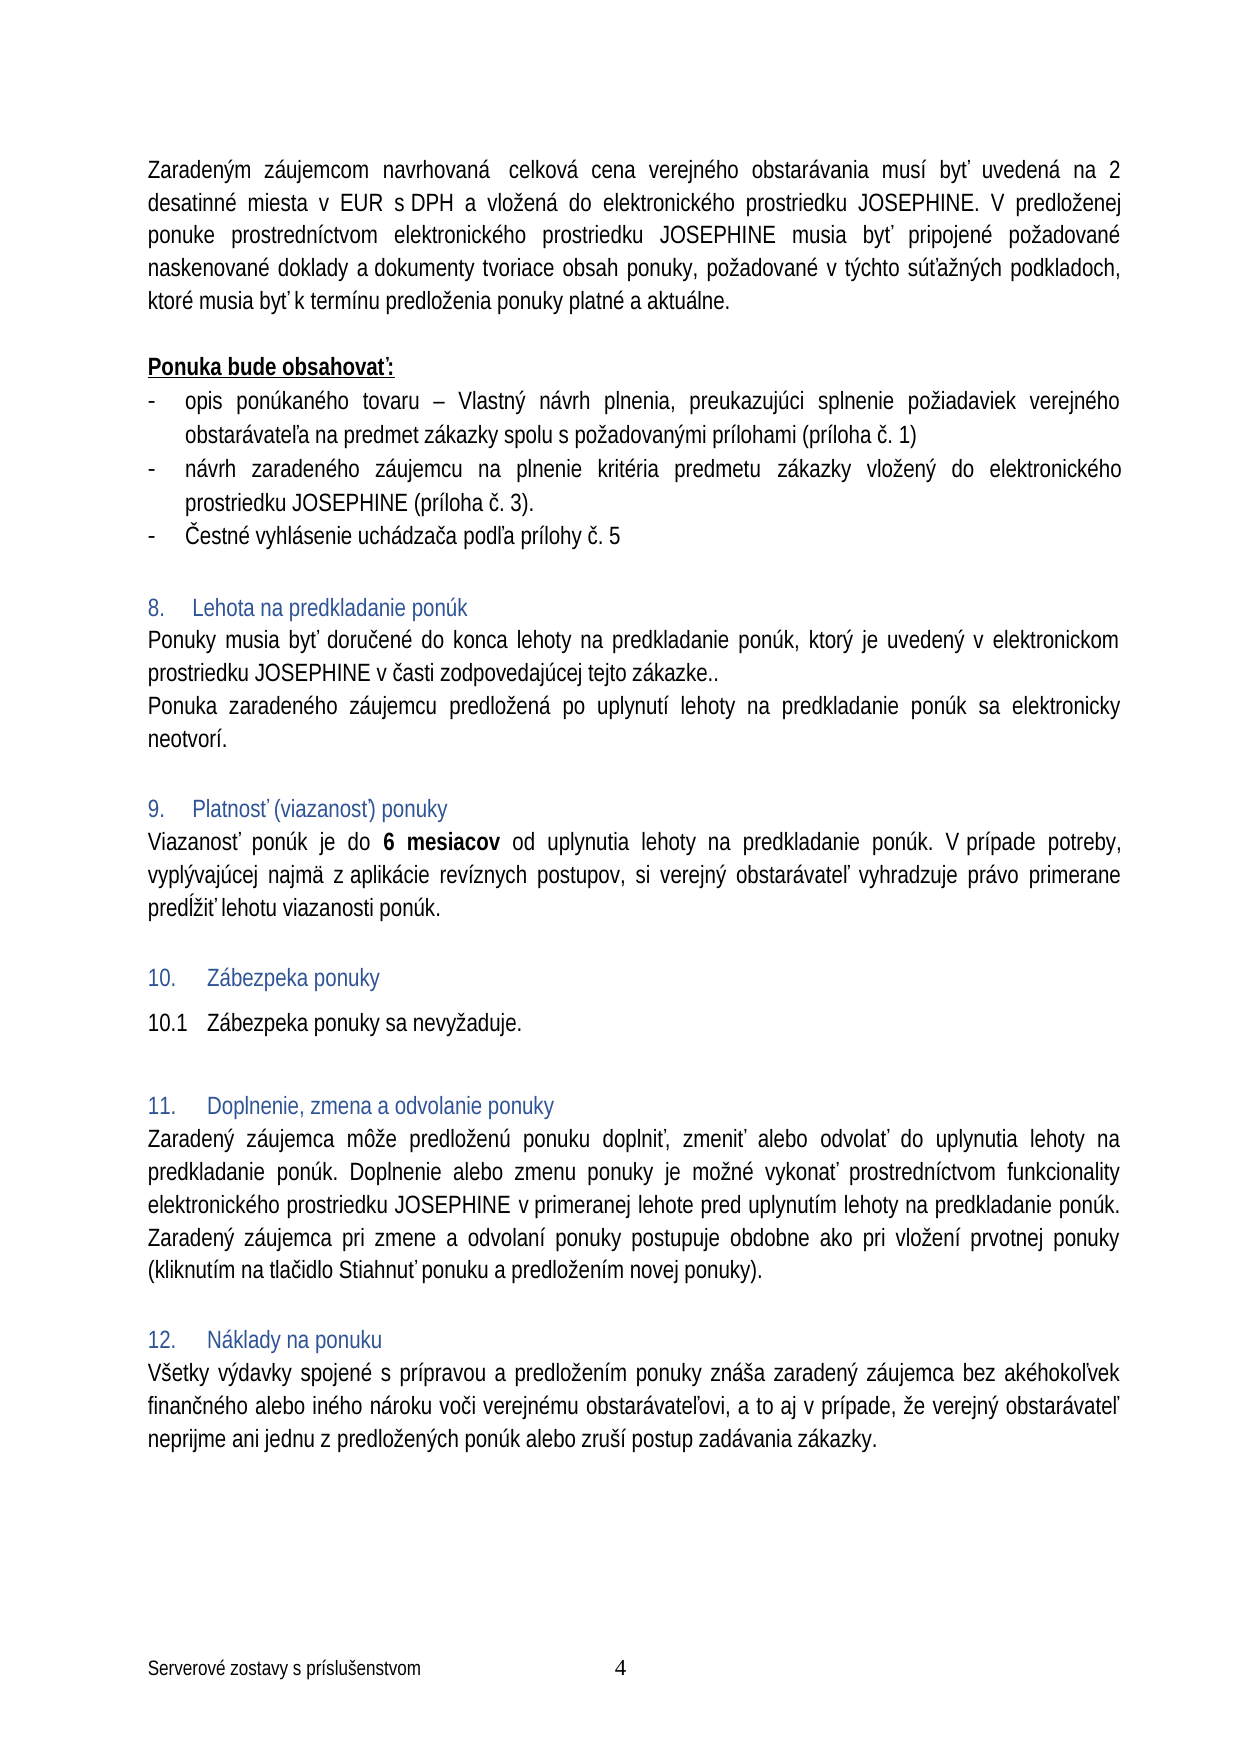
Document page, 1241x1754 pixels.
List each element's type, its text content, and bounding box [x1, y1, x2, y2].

subtitle Lehota na predkladanie ponúk [148, 593, 1122, 621]
list návrh zaradeného záujemcu na plnenie kritéria predmetu zákazky vložený do elektronického prostriedku JOSEPHINE (príloha č. 3). [148, 453, 1122, 516]
text Ponuka zaradeného záujemcu predložená po uplynutí lehoty na predkladanie ponúk sa elektronicky neotvorí. [148, 691, 1122, 753]
text Viazanosť ponúk je do 6 mesiacov od uplynutia lehoty na predkladanie ponúk. V prípade potreby, vyplývajúcej najmä z aplikácie revíznych postupov, si verejný obstarávateľ vyhradzuje právo primerane predĺžiť lehotu viazanosti ponúk. [148, 827, 1122, 922]
list opis ponúkaného tovaru – Vlastný návrh plnenia, preukazujúci splnenie požiadaviek verejného obstarávateľa na predmet zákazky spolu s požadovanými prílohami (príloha č. 1) [148, 385, 1122, 448]
text Všetky výdavky spojené s prípravou a predložením ponuky znáša zaradený záujemca bez akéhokoľvek finančného alebo iného nároku voči verejnému obstarávateľovi, a to aj v prípade, že verejný obstarávateľ neprijme ani jednu z predložených ponúk alebo zruší postup zadávania zákazky. [148, 1358, 1122, 1453]
text Ponuka bude obsahovať: [148, 352, 1122, 381]
list Čestné vyhlásenie uchádzača podľa prílohy č. 5 [148, 521, 1122, 551]
subtitle Zábezpeka ponuky [148, 963, 1122, 992]
subtitle Náklady na ponuku [148, 1326, 1122, 1354]
text Zaradeným záujemcom navrhovaná celková cena verejného obstarávania musí byť uvedená na 2 desatinné miesta v EUR s DPH a vložená do elektronického prostriedku JOSEPHINE. V predloženej ponuke prostredníctvom elektronického prostriedku JOSEPHINE musia byť pripojené požadované naskenované doklady a dokumenty tvoriace obsah ponuky, požadované v týchto súťažných podkladoch, ktoré musia byť k termínu predloženia ponuky platné a aktuálne. [148, 155, 1122, 315]
list Zábezpeka ponuky sa nevyžaduje. [148, 1008, 1122, 1037]
subtitle Doplnenie, zmena a odvolanie ponuky [148, 1091, 1122, 1119]
text Zaradený záujemca môže predloženú ponuku doplniť, zmeniť alebo odvolať do uplynutia lehoty na predkladanie ponúk. Doplnenie alebo zmenu ponuky je možné vykonať prostredníctvom funkcionality elektronického prostriedku JOSEPHINE v primeranej lehote pred uplynutím lehoty na predkladanie ponúk. Zaradený záujemca pri zmene a odvolaní ponuky postupuje obdobne ako pri vložení prvotnej ponuky (kliknutím na tlačidlo Stiahnuť ponuku a predložením novej ponuky). [148, 1124, 1122, 1284]
text Ponuky musia byť doručené do konca lehoty na predkladanie ponúk, ktorý je uvedený v elektronickom prostriedku JOSEPHINE v časti zodpovedajúcej tejto zákazke.. [148, 626, 1122, 687]
subtitle Platnosť (viazanosť) ponuky [148, 794, 1122, 823]
